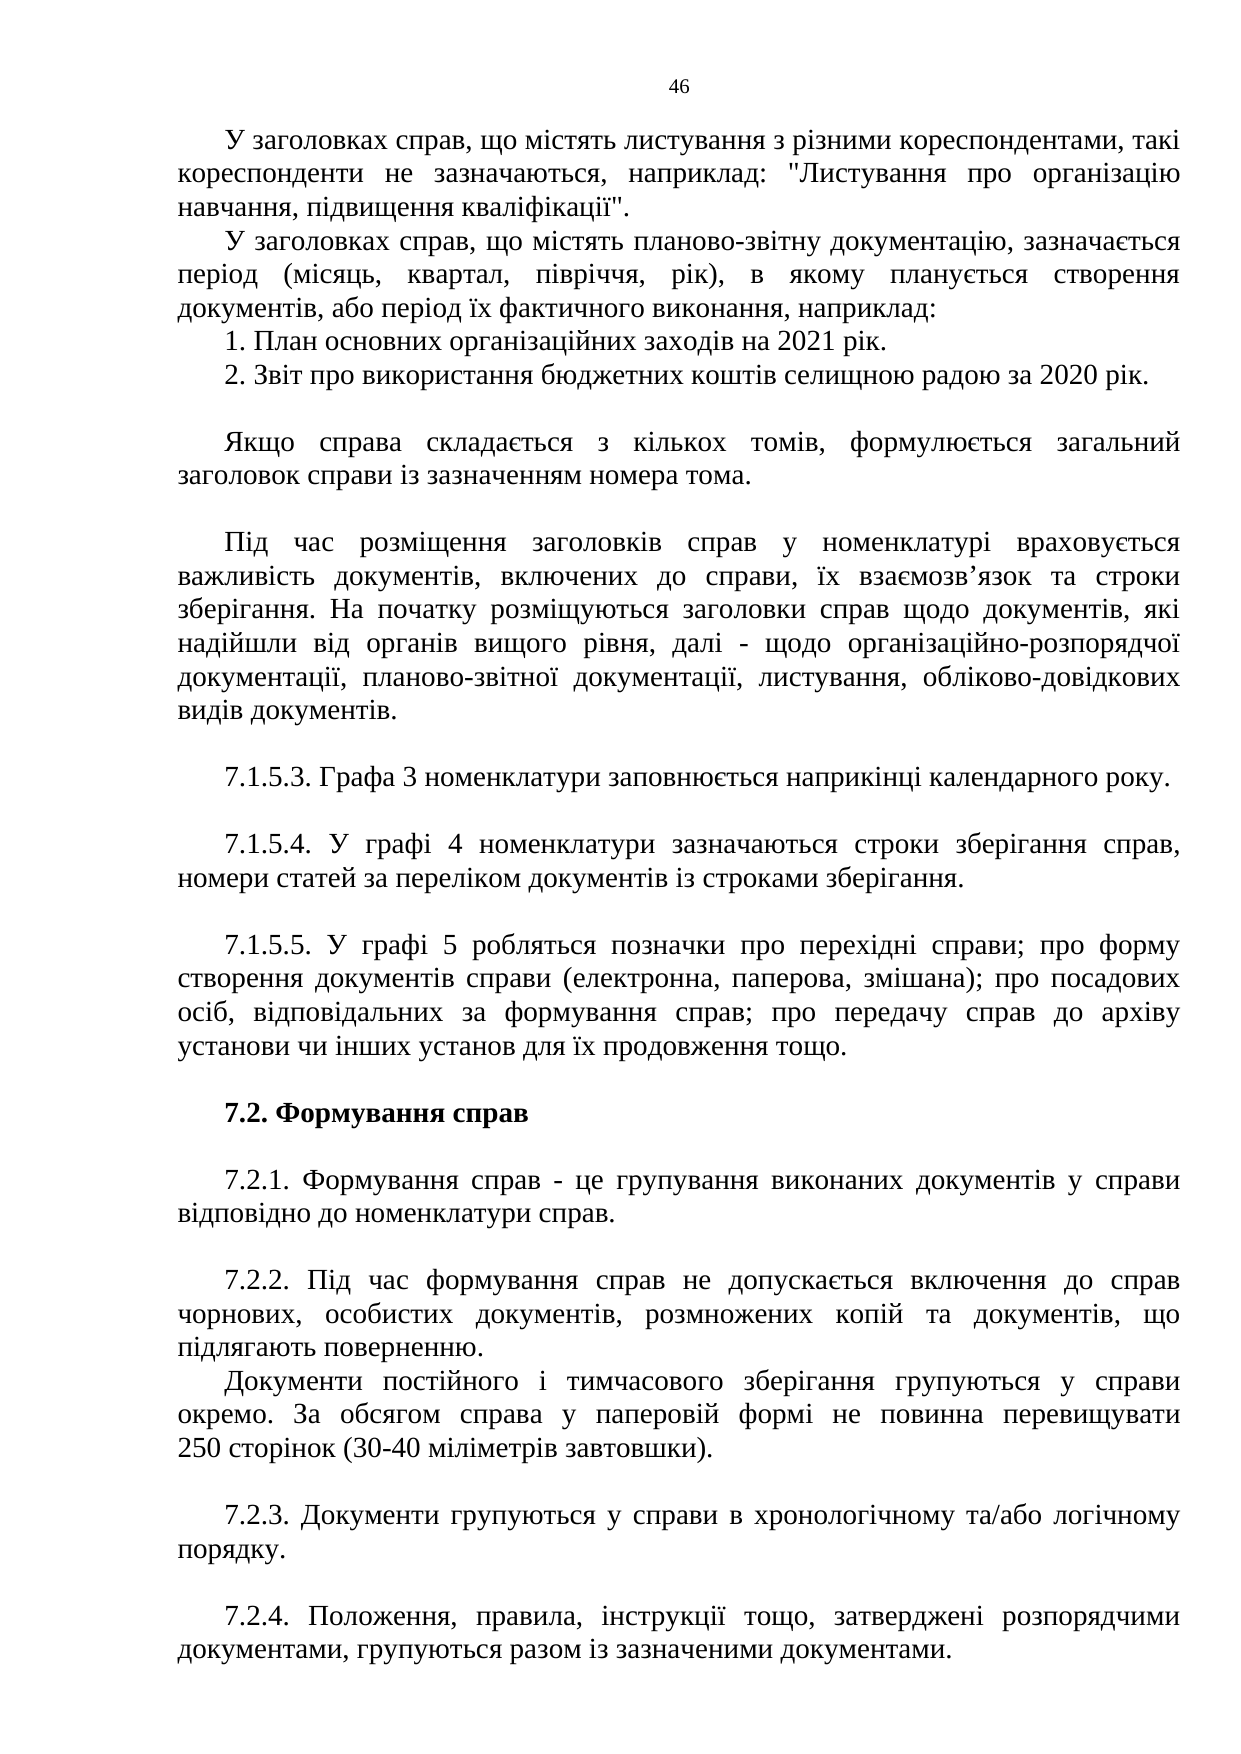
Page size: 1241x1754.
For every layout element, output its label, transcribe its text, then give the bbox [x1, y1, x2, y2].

text 7.2.1. Формування справ - це групування виконаних документів у справи відповідно до номенклатури справ. [177, 1162, 1181, 1229]
text 7.2.2. Під час формування справ не допускається включення до справ чорнових, особистих документів, розмножених копій та документів, що підлягають поверненню. [177, 1262, 1181, 1363]
text 1. План основних організаційних заходів на 2021 рік. [177, 323, 1181, 357]
text 7.1.5.5. У графі 5 робляться позначки про перехідні справи; про форму створення документів справи (електронна, паперова, змішана); про посадових осіб, відповідальних за формування справ; про передачу справ до архіву установи чи інших установ для їх продовження тощо. [177, 927, 1181, 1061]
text Під час розміщення заголовків справ у номенклатурі враховується важливість документів, включених до справи, їх взаємозв’язок та строки зберігання. На початку розміщуються заголовки справ щодо документів, які надійшли від органів вищого рівня, далі - щодо організаційно-розпорядчої документації, планово-звітної документації, листування, обліково-довідкових видів документів. [177, 524, 1181, 726]
text 7.1.5.4. У графі 4 номенклатури зазначаються строки зберігання справ, номери статей за переліком документів із строками зберігання. [177, 826, 1181, 893]
text 2. Звіт про використання бюджетних коштів селищною радою за 2020 рік. [177, 357, 1181, 390]
text Документи постійного і тимчасового зберігання групуються у справи окремо. За обсягом справа у паперовій формі не повинна перевищувати 250 сторінок (30- завтовшки). [177, 1363, 1181, 1464]
text Якщо справа складається з кількох томів, формулюється загальний заголовок справи із зазначенням номера тома. [177, 424, 1181, 491]
text 7.2.4. Положення, правила, інструкції тощо, затверджені розпорядчими документами, групуються разом із зазначеними документами. [177, 1598, 1181, 1665]
text У заголовках справ, що містять планово-звітну документацію, зазначається період (місяць, квартал, півріччя, рік), в якому планується створення документів, або період їх фактичного виконання, наприклад: [177, 223, 1181, 323]
text 7.2.3. Документи групуються у справи в хронологічному та/або логічному порядку. [177, 1497, 1181, 1564]
text 7.1.5.3. Графа 3 номенклатури заповнюється наприкінці календарного року. [177, 759, 1181, 793]
text 7.2. Формування справ [177, 1095, 1181, 1128]
text У заголовках справ, що містять листування з різними кореспондентами, такі кореспонденти не зазначаються, наприклад: "Листування про організацію навчання, підвищення кваліфікації". [177, 122, 1181, 223]
